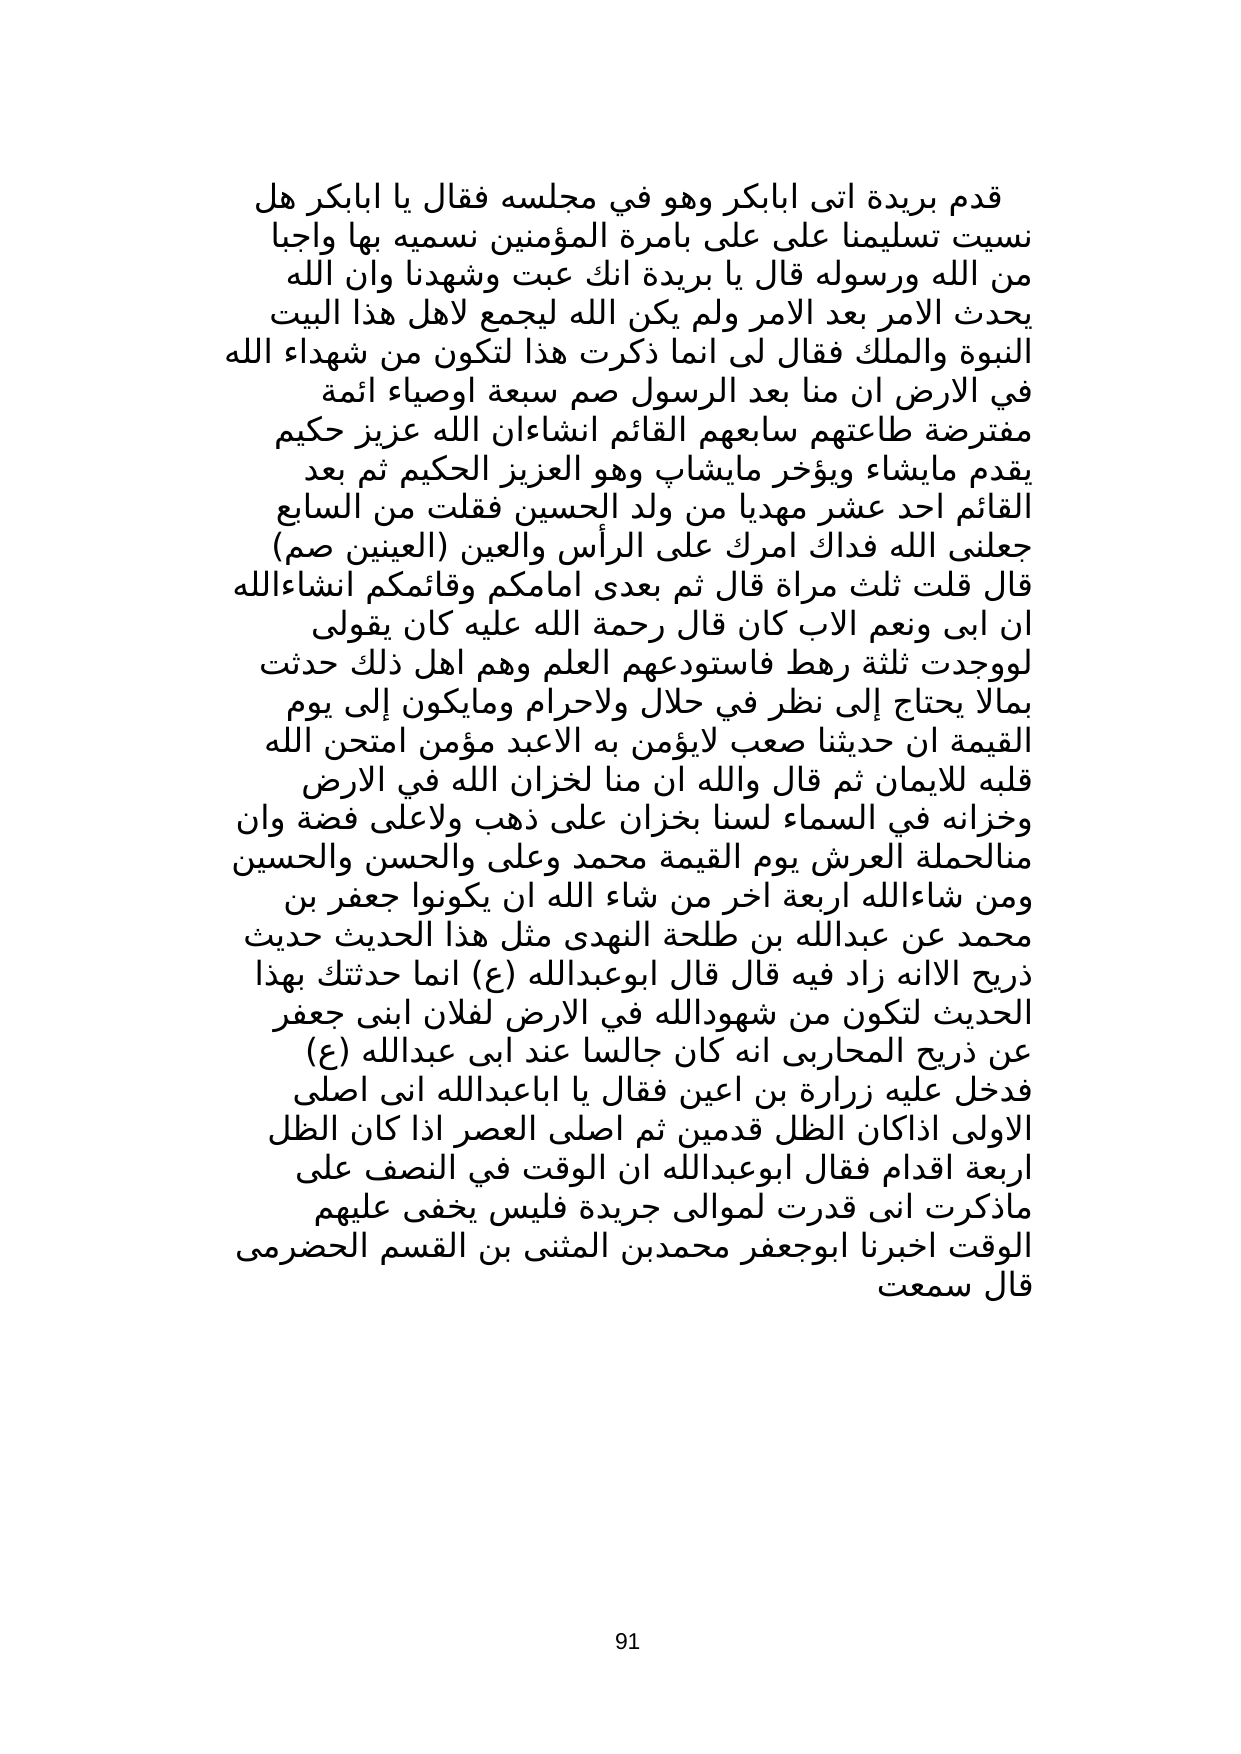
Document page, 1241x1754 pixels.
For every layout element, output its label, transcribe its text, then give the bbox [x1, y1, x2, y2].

text قدم بريدة اتى ابابكر وهو في مجلسه فقال يا ابابكر هل نسيت تسليمنا على على بامرة المؤمنين نسميه بها واجبا من الله ورسوله قال يا بريدة انك عبت وشهدنا وان الله يحدث الامر بعد الامر ولم يكن الله ليجمع لاهل هذا البيت النبوة والملك فقال لى انما ذكرت هذا لتكون من شهداء الله في الارض ان منا بعد الرسول صم سبعة اوصياء ائمة مفترضة طاعتهم سابعهم القائم انشاء‌ان الله عزيز حكيم يقدم مايشاء ويؤخر مايشاپ وهو العزيز الحكيم ثم بعد القائم احد عشر مهديا من ولد الحسين فقلت من السابع جعلنى الله فداك امرك على الرأس والعين (العينين صم) قال قلت ثلث مراة قال ثم بعدى امامكم وقائمكم انشاء‌الله ان ابى ونعم الاب كان قال رحمة الله عليه كان يقولى لووجدت ثلثة رهط فاستودعهم العلم وهم اهل ذلك حدثت بمالا يحتاج إلى نظر في حلال ولاحرام ومايكون إلى يوم القيمة ان حديثنا صعب لايؤمن به الاعبد مؤمن امتحن الله قلبه للايمان ثم قال والله ان منا لخزان الله في الارض وخزانه في السماء لسنا بخزان على ذهب ولاعلى فضة وان منالحملة العرش يوم القيمة محمد وعلى والحسن والحسين ومن شاء‌الله اربعة اخر من شاء الله ان يكونوا جعفر بن محمد عن عبدالله بن طلحة النهدى مثل هذا الحديث حديث ذريح الاانه زاد فيه قال قال ابوعبدالله (ع) انما حدثتك بهذا الحديث لتكون من شهودالله في الارض لفلان ابنى جعفر عن ذريح المحاربى انه كان جالسا عند ابى عبدالله (ع) فدخل عليه زرارة بن اعين فقال يا اباعبدالله انى اصلى الاولى اذاكان الظل قدمين ثم اصلى العصر اذا كان الظل اربعة اقدام فقال ابوعبدالله ان الوقت في النصف على ماذكرت انى قدرت لموالى جريدة فليس يخفى عليهم الوقت اخبرنا ابوجعفر محمدبن المثنى بن القسم الحضرمى قال سمعت [222, 177, 1033, 1304]
